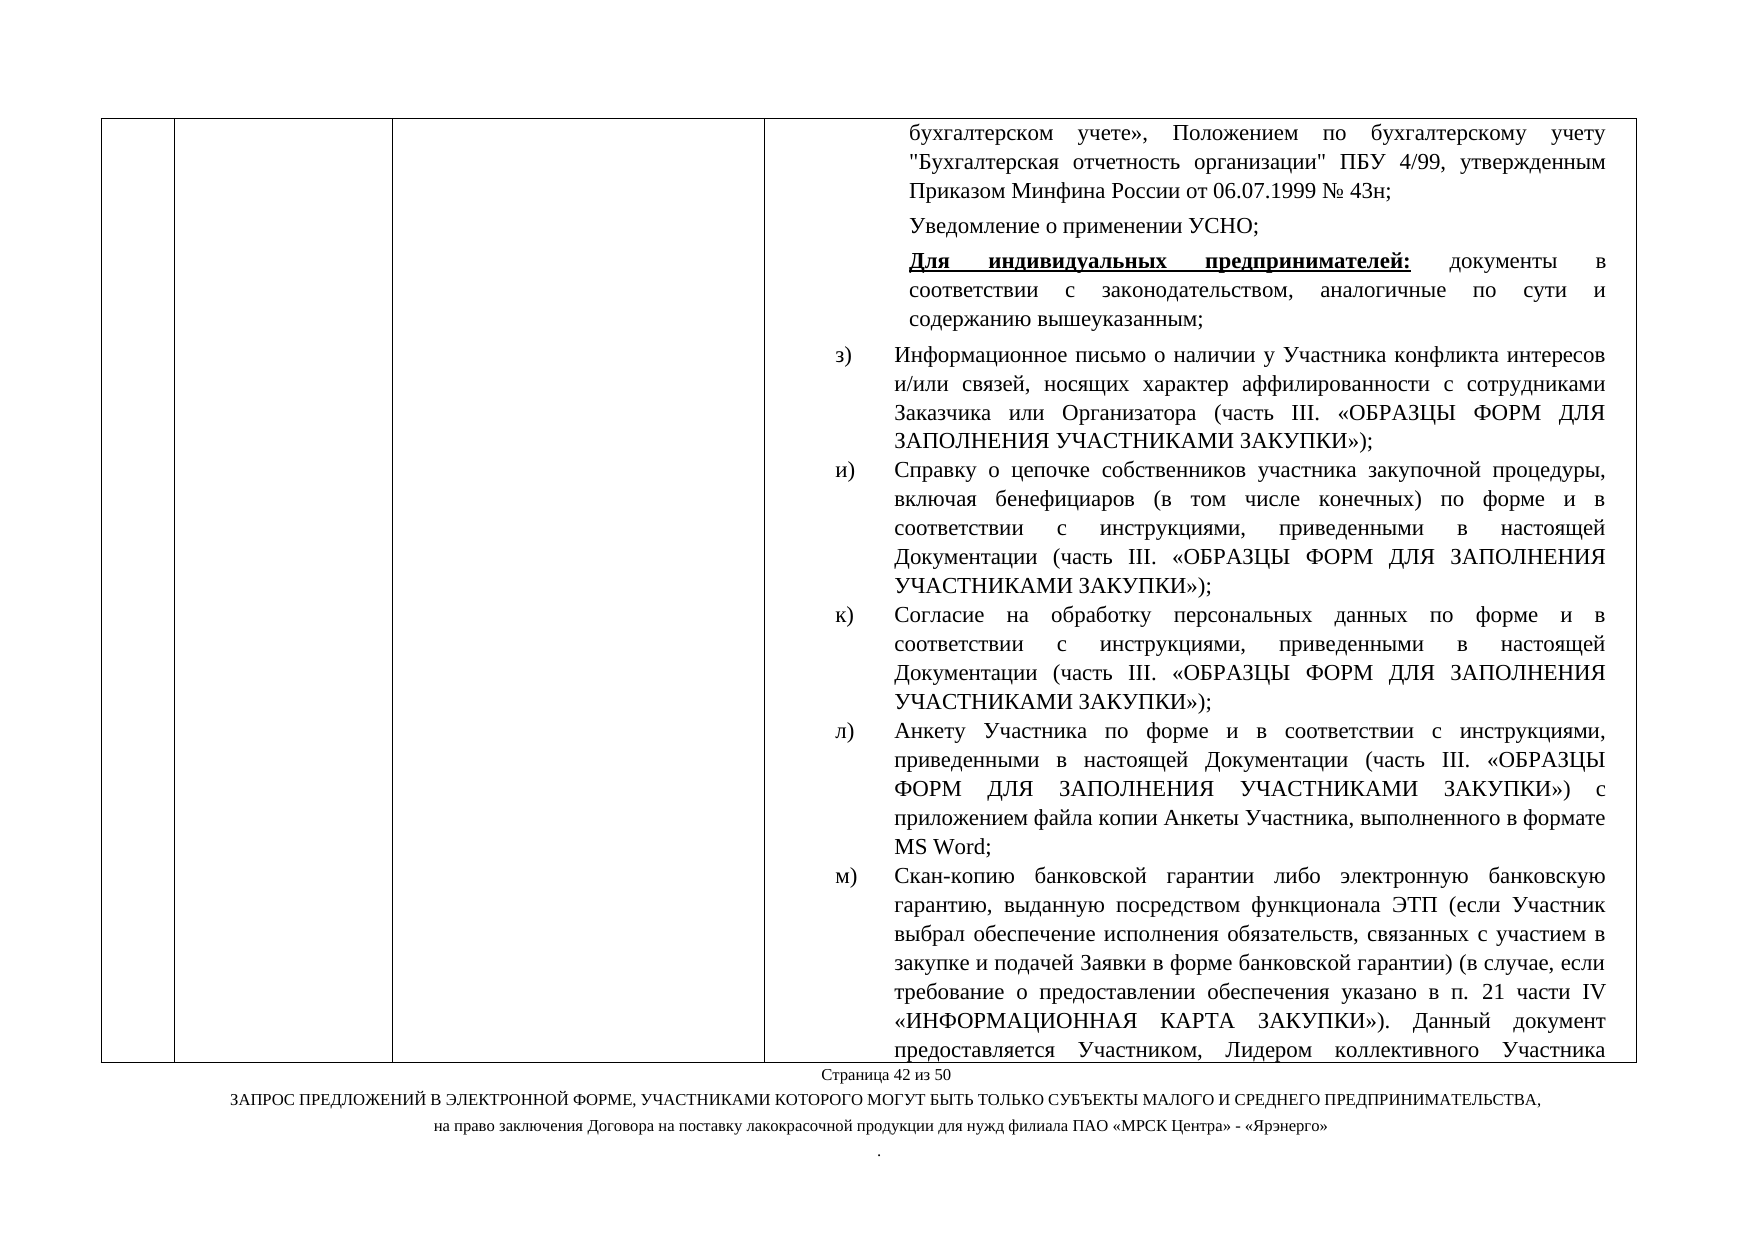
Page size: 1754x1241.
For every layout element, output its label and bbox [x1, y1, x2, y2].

table_cell [393, 119, 764, 1062]
table_cell [175, 119, 392, 1062]
table_cell [102, 119, 174, 1062]
table_cell [765, 119, 1636, 1062]
